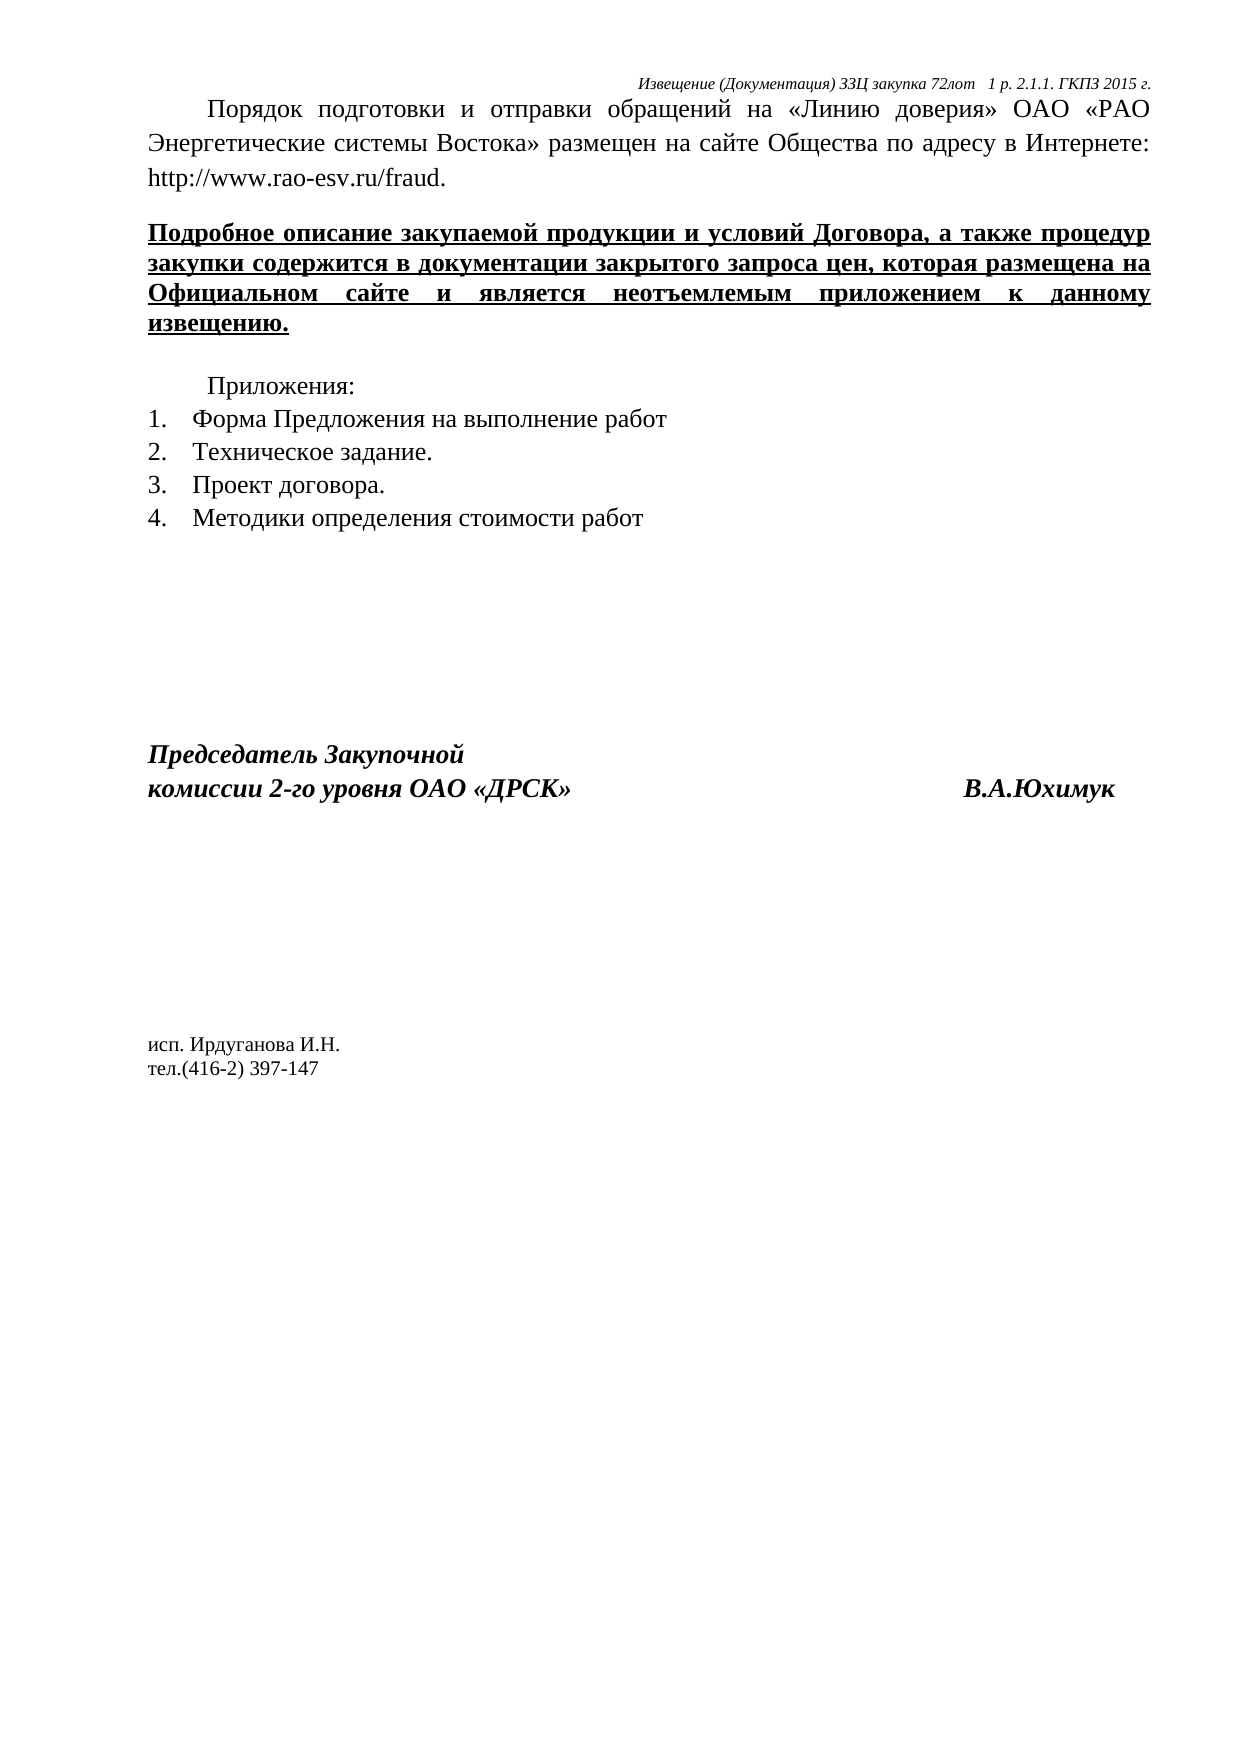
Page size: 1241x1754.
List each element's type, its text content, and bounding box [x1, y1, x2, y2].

text Приложения: [148, 370, 1152, 400]
text Подробное описание закупаемой продукции и условий Договора, а также процедур закупки содержится в документации закрытого запроса цен, которая размещена на Официальном сайте и является неотъемлемым приложением к данному извещению. [148, 217, 1152, 337]
text Председатель Закупочной [148, 738, 1152, 769]
list Проект договора. [148, 469, 1152, 499]
text исп. Ирдуганова И.Н. [148, 1032, 1152, 1056]
list Порядок подготовки и отправки обращений на «Линию доверия» ОАО «РАО Энергетические системы Востока» размещен на сайте Общества по адресу в Интернете: http://www.rao-esv.ru/fraud. [148, 93, 1152, 192]
text комиссии 2-го уровня ОАО «ДРСК» В.А.Юхимук [148, 773, 1152, 804]
list Методики определения стоимости работ [148, 502, 1152, 532]
text тел.(416-2) 397-147 [148, 1056, 1152, 1080]
list Форма Предложения на выполнение работ [148, 403, 1152, 433]
list Техническое задание. [148, 436, 1152, 466]
